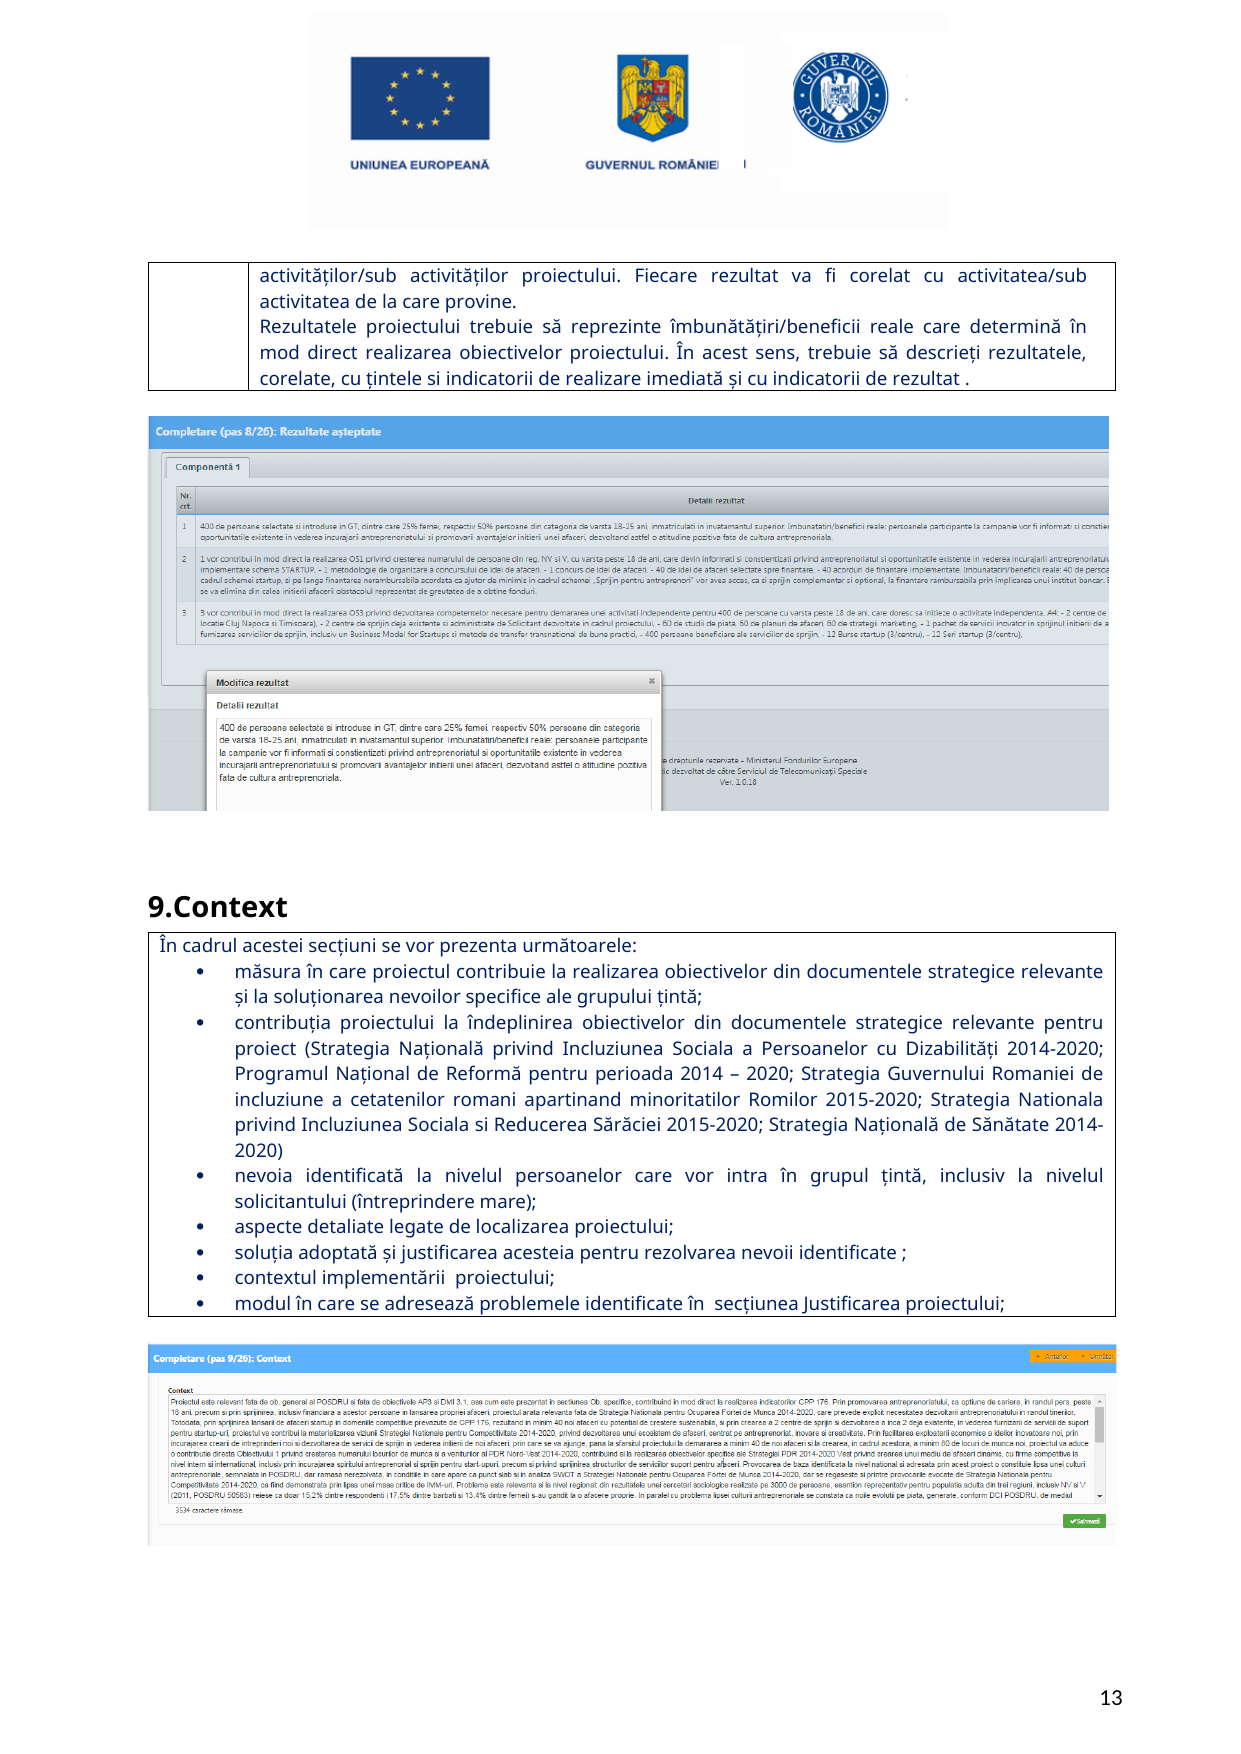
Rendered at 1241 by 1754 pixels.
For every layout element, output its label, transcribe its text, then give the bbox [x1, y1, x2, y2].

subtitle 9.Context [148, 886, 1122, 926]
picture [147, 416, 1109, 811]
table_cell 1 [149, 263, 248, 390]
picture [309, 11, 950, 230]
table_header În cadrul acestei secțiuni se vor prezenta următoarele: măsura în care proiectul contribuie la realizarea obiectivelor din documentele strategice relevante şi la soluționarea nevoilor specifice ale grupului țintă; contribuţia proiectului la îndeplinirea obiectivelor din documentele strategice relevante pentru proiect (Strategia Națională privind Incluziunea Sociala a Persoanelor cu Dizabilități 2014-2020; Programul Național de Reformă pentru perioada 2014 – 2020; Strategia Guvernului Romaniei de incluziune a cetatenilor romani apartinand minoritatilor Romilor 2015-2020; Strategia Nationala privind Incluziunea Sociala si Reducerea Sărăciei 2015-2020; Strategia Națională de Sănătate 2014-2020) nevoia identificată la nivelul persoanelor care vor intra în grupul țintă, inclusiv la nivelul solicitantului (întreprindere mare); aspecte detaliate legate de localizarea proiectului; soluția adoptată şi justificarea acesteia pentru rezolvarea nevoii identificate ; contextul implementării proiectului; modul în care se adresează problemele identificate în secțiunea Justificarea proiectului; [149, 933, 1115, 1316]
picture [147, 1342, 1117, 1546]
